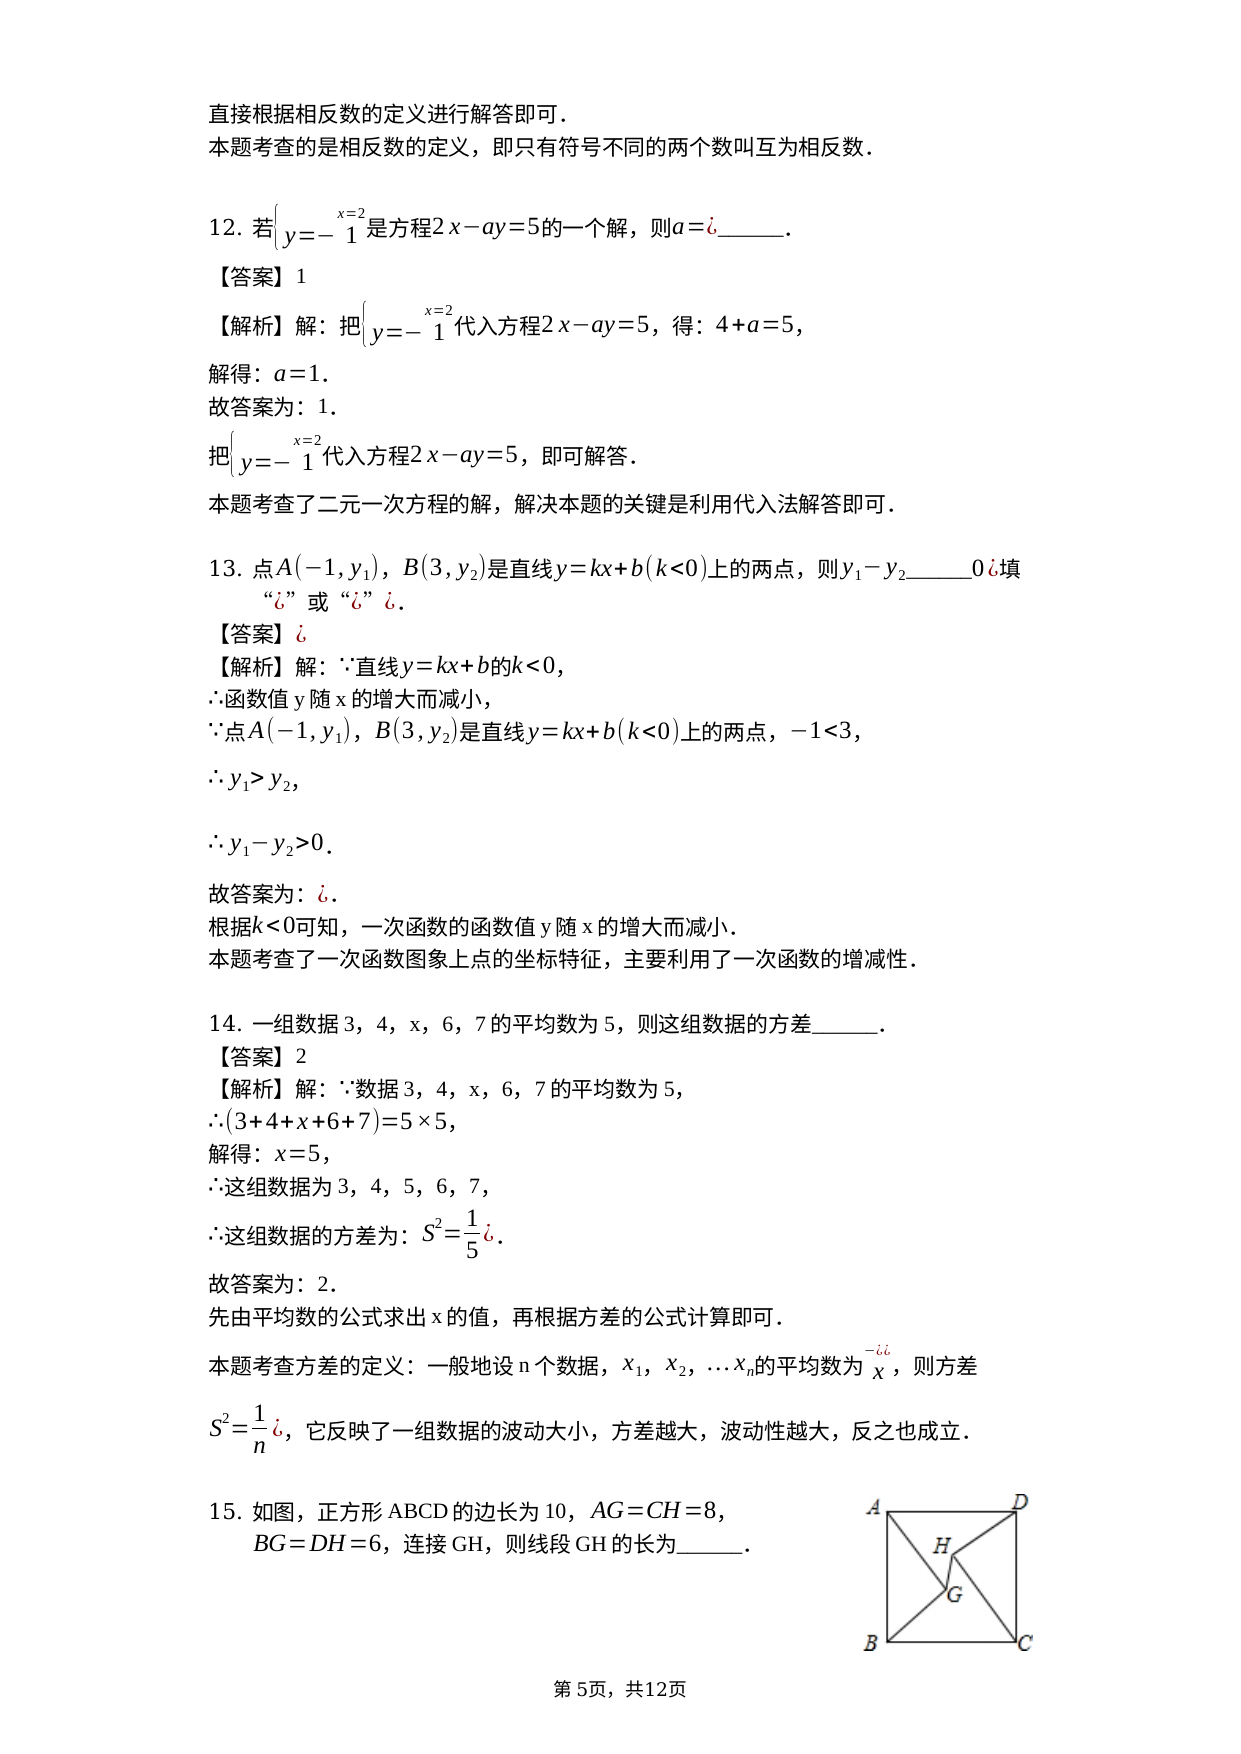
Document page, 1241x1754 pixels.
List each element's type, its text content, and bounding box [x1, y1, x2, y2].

text 【答案】1 [208, 259, 1032, 292]
list 点，是直线上的两点，则______填“”或“”． [208, 552, 1032, 617]
text 【解析】解：数据3，4，x，6，7的平均数为5， ， 解得：， 这组数据为3，4，5，6，7， 这组数据的方差为：． 故答案为：2． 先由平均数的公式求出x的值，再根据方差的公式计算即可． 本题考查方差的定义：一般地设n个数据，，，的平均数为，则方差，它反映了一组数据的波动大小，方差越大，波动性越大，反之也成立． [208, 1072, 1032, 1494]
text 【解析】解：把代入方程，得：， 解得：． 故答案为：1． 把代入方程，即可解答． 本题考查了二元一次方程的解，解决本题的关键是利用代入法解答即可． [208, 292, 1032, 552]
list 如图，正方形ABCD的边长为10，，，连接GH，则线段GH的长为______． [208, 1494, 1032, 1657]
list 一组数据3，4，x，6，7的平均数为5，则这组数据的方差______． [208, 1007, 1032, 1039]
text 【解析】解：直线的， 函数值y随x的增大而减小， 点，是直线上的两点，， ， ． 故答案为：． 根据可知，一次函数的函数值y随x的增大而减小． 本题考查了一次函数图象上点的坐标特征，主要利用了一次函数的增减性． [208, 649, 1032, 1007]
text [208, 97, 1032, 194]
list 若是方程的一个解，则______． [208, 194, 1032, 259]
text 【答案】2 [208, 1039, 1032, 1072]
text 【答案】 [208, 617, 1032, 649]
picture [863, 1494, 1033, 1651]
